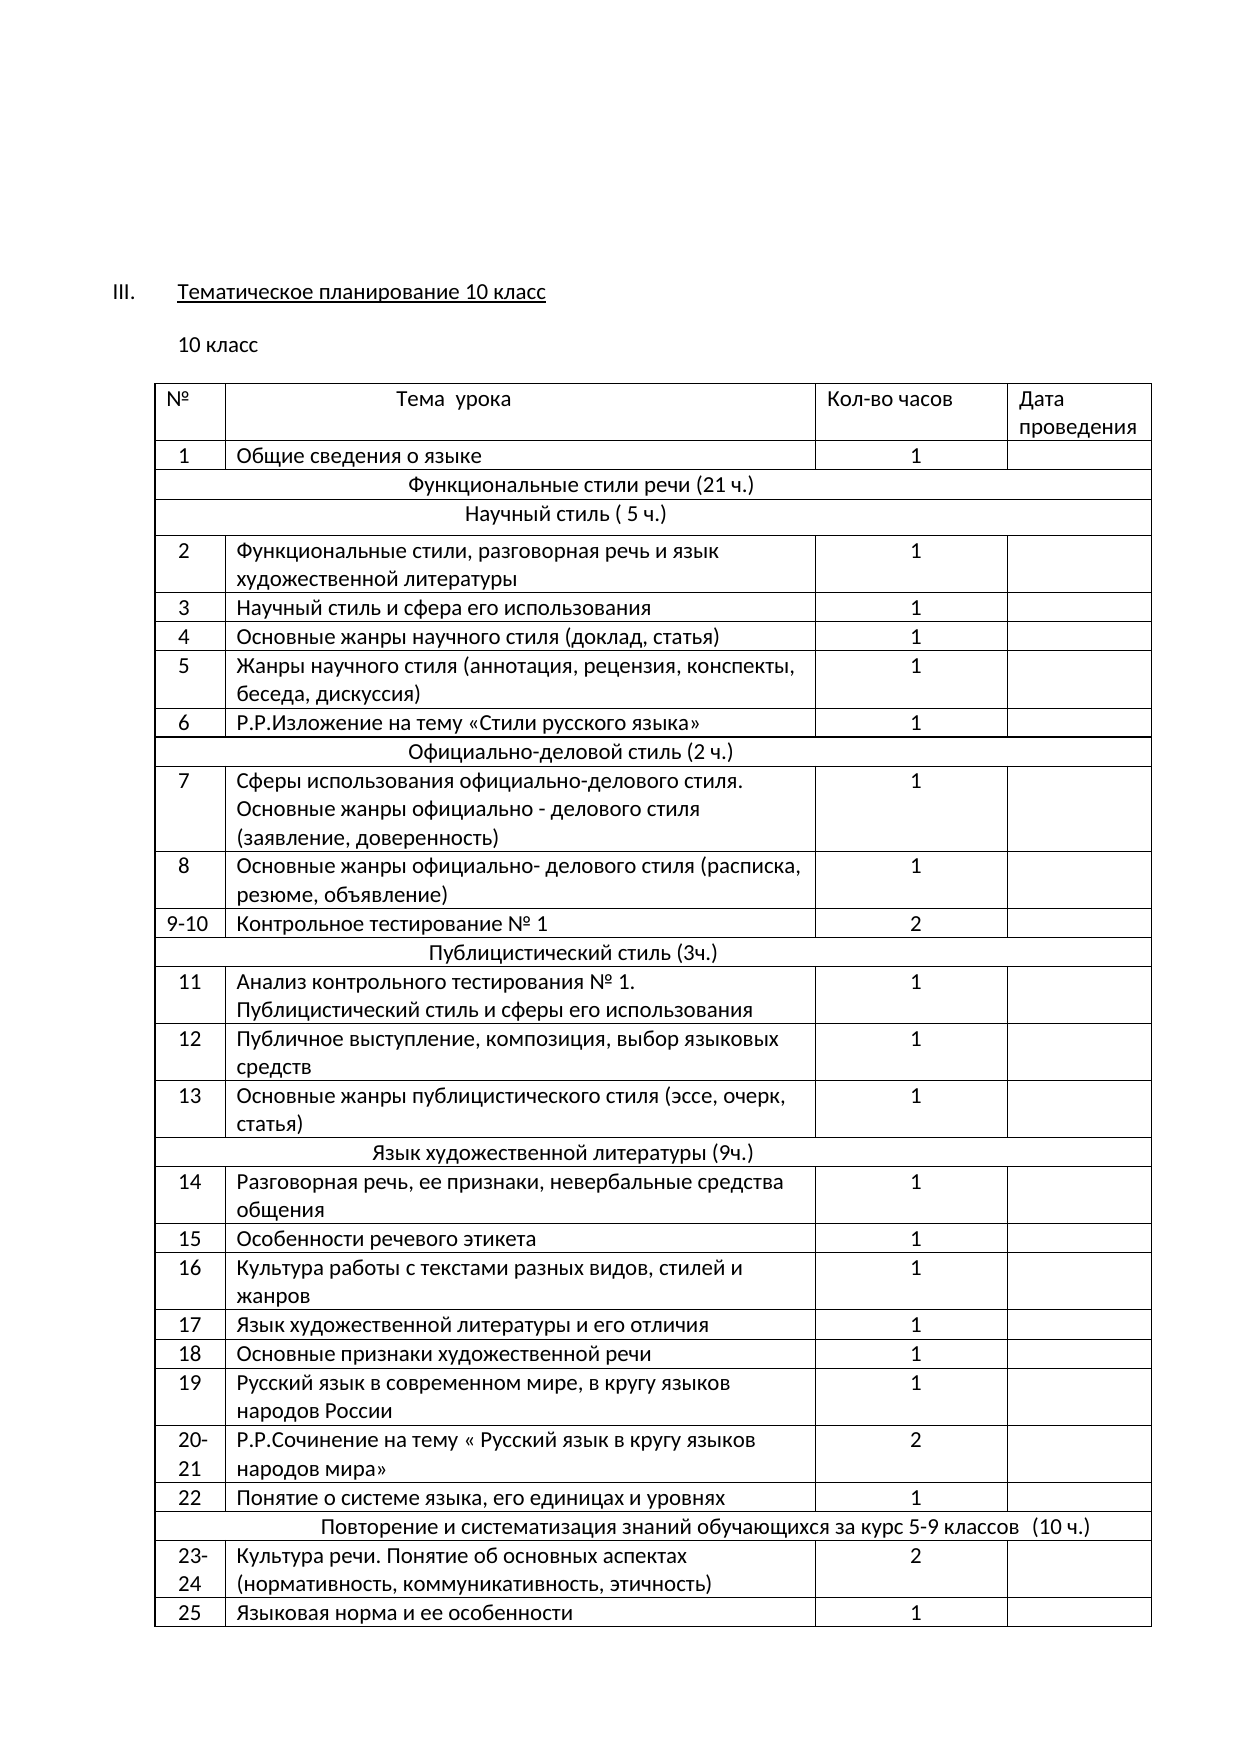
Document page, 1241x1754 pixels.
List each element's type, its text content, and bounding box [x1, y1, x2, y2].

table_cell 1 [816, 1224, 1007, 1252]
table_cell [1008, 1369, 1151, 1424]
table_cell Анализ контрольного тестирования № 1. Публицистический стиль и сферы его использования [226, 967, 815, 1023]
table_cell 2 [816, 1426, 1007, 1482]
table_cell 1 [816, 1483, 1007, 1511]
table_cell [1008, 1340, 1151, 1367]
table_cell Основные жанры научного стиля (доклад, статья) [226, 622, 815, 650]
table_cell 25 [156, 1598, 225, 1626]
table_cell Особенности речевого этикета [226, 1224, 815, 1252]
table_cell 1 [816, 1024, 1007, 1080]
table_cell 4 [156, 622, 225, 650]
table_cell 1 [816, 1369, 1007, 1424]
table_cell [1008, 1310, 1151, 1338]
table_header Кол-во часов [816, 384, 1007, 440]
table_cell Основные признаки художественной речи [226, 1340, 815, 1367]
table_cell 14 [156, 1167, 225, 1223]
text 10 класс [177, 330, 1200, 358]
table_cell Жанры научного стиля (аннотация, рецензия, конспекты, беседа, дискуссия) [226, 651, 815, 707]
table_cell 1 [816, 967, 1007, 1023]
table_cell [1008, 852, 1151, 908]
table_cell 9-10 [156, 909, 225, 937]
table_cell [1008, 1598, 1151, 1626]
table_cell 12 [156, 1024, 225, 1080]
table_cell [1008, 536, 1151, 592]
table_cell [1008, 1483, 1151, 1511]
table_cell Р.Р.Сочинение на тему « Русский язык в кругу языков народов мира» [226, 1426, 815, 1482]
table_cell [1008, 1541, 1151, 1597]
table_cell Основные жанры официально- делового стиля (расписка, резюме, объявление) [226, 852, 815, 908]
table_cell 5 [156, 651, 225, 707]
table_cell 1 [816, 536, 1007, 592]
table_cell 1 [816, 1167, 1007, 1223]
table_cell 20-21 [156, 1426, 225, 1482]
table_cell [1008, 1024, 1151, 1080]
table_cell Научный стиль и сфера его использования [226, 593, 815, 621]
table_cell 6 [156, 709, 225, 736]
table_cell Контрольное тестирование № 1 [226, 909, 815, 937]
table_cell 1 [816, 1598, 1007, 1626]
table_cell Публичное выступление, композиция, выбор языковых средств [226, 1024, 815, 1080]
table_cell 2 [816, 909, 1007, 937]
table_cell Языковая норма и ее особенности [226, 1598, 815, 1626]
table_cell 1 [816, 709, 1007, 736]
table_cell 1 [816, 852, 1007, 908]
table_cell Научный стиль ( 5 ч.) [156, 500, 1151, 535]
table_cell 17 [156, 1310, 225, 1338]
table_cell [1008, 1253, 1151, 1309]
table_cell 16 [156, 1253, 225, 1309]
table_cell Основные жанры публицистического стиля (эссе, очерк, статья) [226, 1081, 815, 1137]
table_cell 1 [816, 622, 1007, 650]
table_header № [156, 384, 225, 440]
table_cell Язык художественной литературы (9ч.) [156, 1138, 1151, 1166]
table_cell [1008, 967, 1151, 1023]
table_cell [1008, 622, 1151, 650]
table_cell Русский язык в современном мире, в кругу языков народов России [226, 1369, 815, 1424]
table_cell 1 [816, 1310, 1007, 1338]
table_cell 13 [156, 1081, 225, 1137]
table_cell Язык художественной литературы и его отличия [226, 1310, 815, 1338]
table_cell [1008, 1224, 1151, 1252]
table_cell 19 [156, 1369, 225, 1424]
table_cell Публицистический стиль (3ч.) [156, 938, 1151, 966]
table_cell 7 [156, 767, 225, 851]
list Тематическое планирование 10 класс [112, 277, 1200, 305]
table_cell Официально-деловой стиль (2 ч.) [156, 738, 1151, 766]
table_cell 3 [156, 593, 225, 621]
table_cell Р.Р.Изложение на тему «Стили русского языка» [226, 709, 815, 736]
table_cell Функциональные стили, разговорная речь и язык художественной литературы [226, 536, 815, 592]
table_cell [1008, 1081, 1151, 1137]
table_cell 1 [816, 767, 1007, 851]
table_cell 1 [816, 651, 1007, 707]
table_cell 22 [156, 1483, 225, 1511]
table_cell 11 [156, 967, 225, 1023]
table_cell [1008, 767, 1151, 851]
table_cell Общие сведения о языке [226, 441, 815, 469]
table_cell [1008, 1426, 1151, 1482]
table_cell Разговорная речь, ее признаки, невербальные средства общения [226, 1167, 815, 1223]
table_cell 1 [816, 1253, 1007, 1309]
table_cell 1 [156, 441, 225, 469]
table_cell [1008, 1167, 1151, 1223]
table_cell [1008, 909, 1151, 937]
table_cell 1 [816, 593, 1007, 621]
table_cell 8 [156, 852, 225, 908]
table_cell Сферы использования официально-делового стиля. Основные жанры официально - делового стиля (заявление, доверенность) [226, 767, 815, 851]
table_cell 1 [816, 441, 1007, 469]
table_cell [1008, 441, 1151, 469]
table_cell Повторение и систематизация знаний обучающихся за курс 5-9 классов (10 ч.) [156, 1512, 1151, 1540]
table_cell Культура речи. Понятие об основных аспектах (нормативность, коммуникативность, этичность) [226, 1541, 815, 1597]
table_cell Понятие о системе языка, его единицах и уровнях [226, 1483, 815, 1511]
table_cell 15 [156, 1224, 225, 1252]
table_cell 2 [156, 536, 225, 592]
table_cell [1008, 651, 1151, 707]
table_cell 18 [156, 1340, 225, 1367]
table_header Дата проведения [1008, 384, 1151, 440]
table_cell [1008, 593, 1151, 621]
table_cell 23-24 [156, 1541, 225, 1597]
table_header Тема урока [226, 384, 815, 440]
table_cell Функциональные стили речи (21 ч.) [156, 470, 1151, 498]
table_cell 1 [816, 1340, 1007, 1367]
table_cell Культура работы с текстами разных видов, стилей и жанров [226, 1253, 815, 1309]
table_cell 2 [816, 1541, 1007, 1597]
table_cell [1008, 709, 1151, 736]
table_cell 1 [816, 1081, 1007, 1137]
